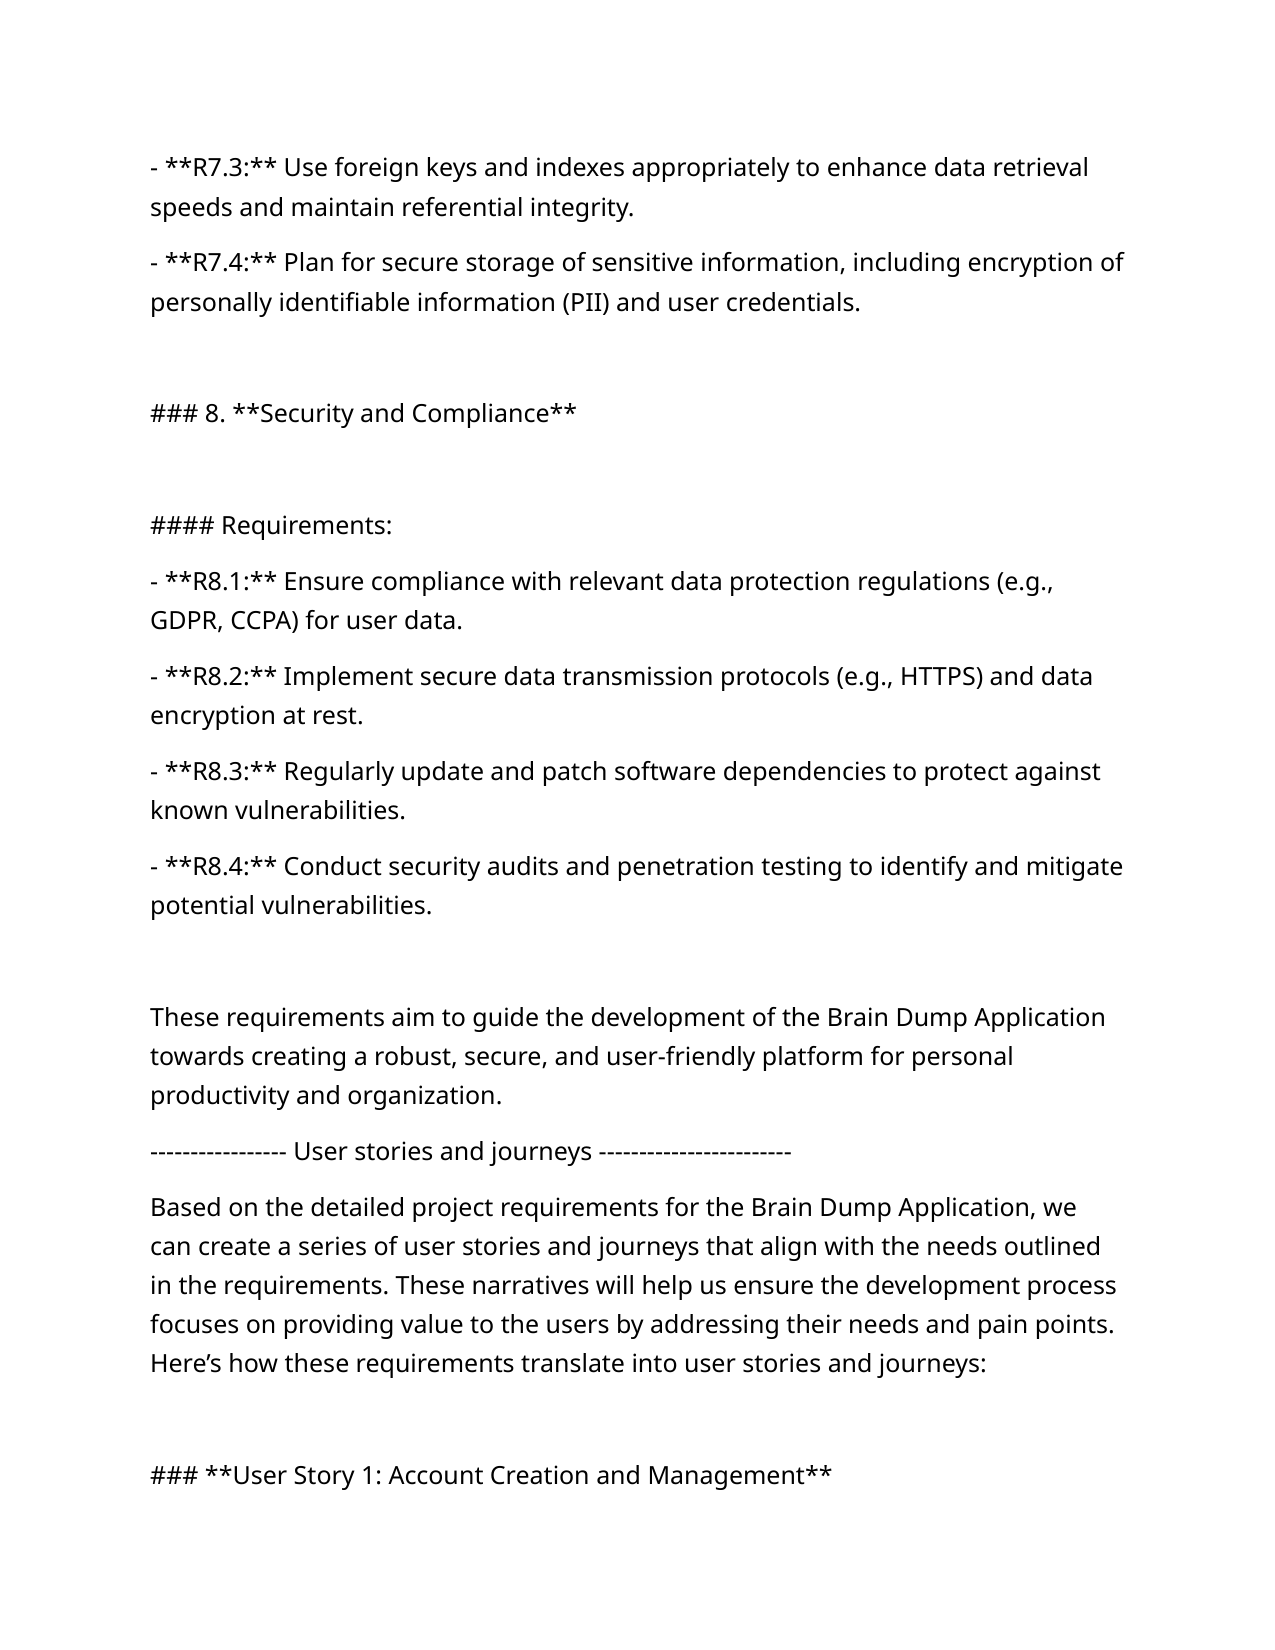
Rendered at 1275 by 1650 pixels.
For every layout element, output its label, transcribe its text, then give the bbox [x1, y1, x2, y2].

text These requirements aim to guide the development of the Brain Dump Application towards creating a robust, secure, and user-friendly platform for personal productivity and organization. [150, 999, 1125, 1112]
text - **R7.4:** Plan for secure storage of sensitive information, including encryption of personally identifiable information (PII) and user credentials. [150, 245, 1125, 318]
text - **R7.3:** Use foreign keys and indexes appropriately to enhance data retrieval speeds and maintain referential integrity. [150, 150, 1125, 223]
text ### **User Story 1: Account Creation and Management** [150, 1457, 1125, 1492]
text - **R8.3:** Regularly update and patch software dependencies to protect against known vulnerabilities. [150, 753, 1125, 827]
text ### 8. **Security and Compliance** [150, 396, 1125, 430]
text - **R8.1:** Ensure compliance with relevant data protection regulations (e.g., GDPR, CCPA) for user data. [150, 563, 1125, 637]
text #### Requirements: [150, 507, 1125, 542]
text - **R8.4:** Conduct security audits and penetration testing to identify and mitigate potential vulnerabilities. [150, 848, 1125, 922]
text - **R8.2:** Implement secure data transmission protocols (e.g., HTTPS) and data encryption at rest. [150, 658, 1125, 732]
text ----------------- User stories and journeys ------------------------ [150, 1133, 1125, 1167]
text Based on the detailed project requirements for the Brain Dump Application, we can create a series of user stories and journeys that align with the needs outlined in the requirements. These narratives will help us ensure the development process focuses on providing value to the users by addressing their needs and pain points. Here’s how these requirements translate into user stories and journeys: [150, 1189, 1125, 1380]
